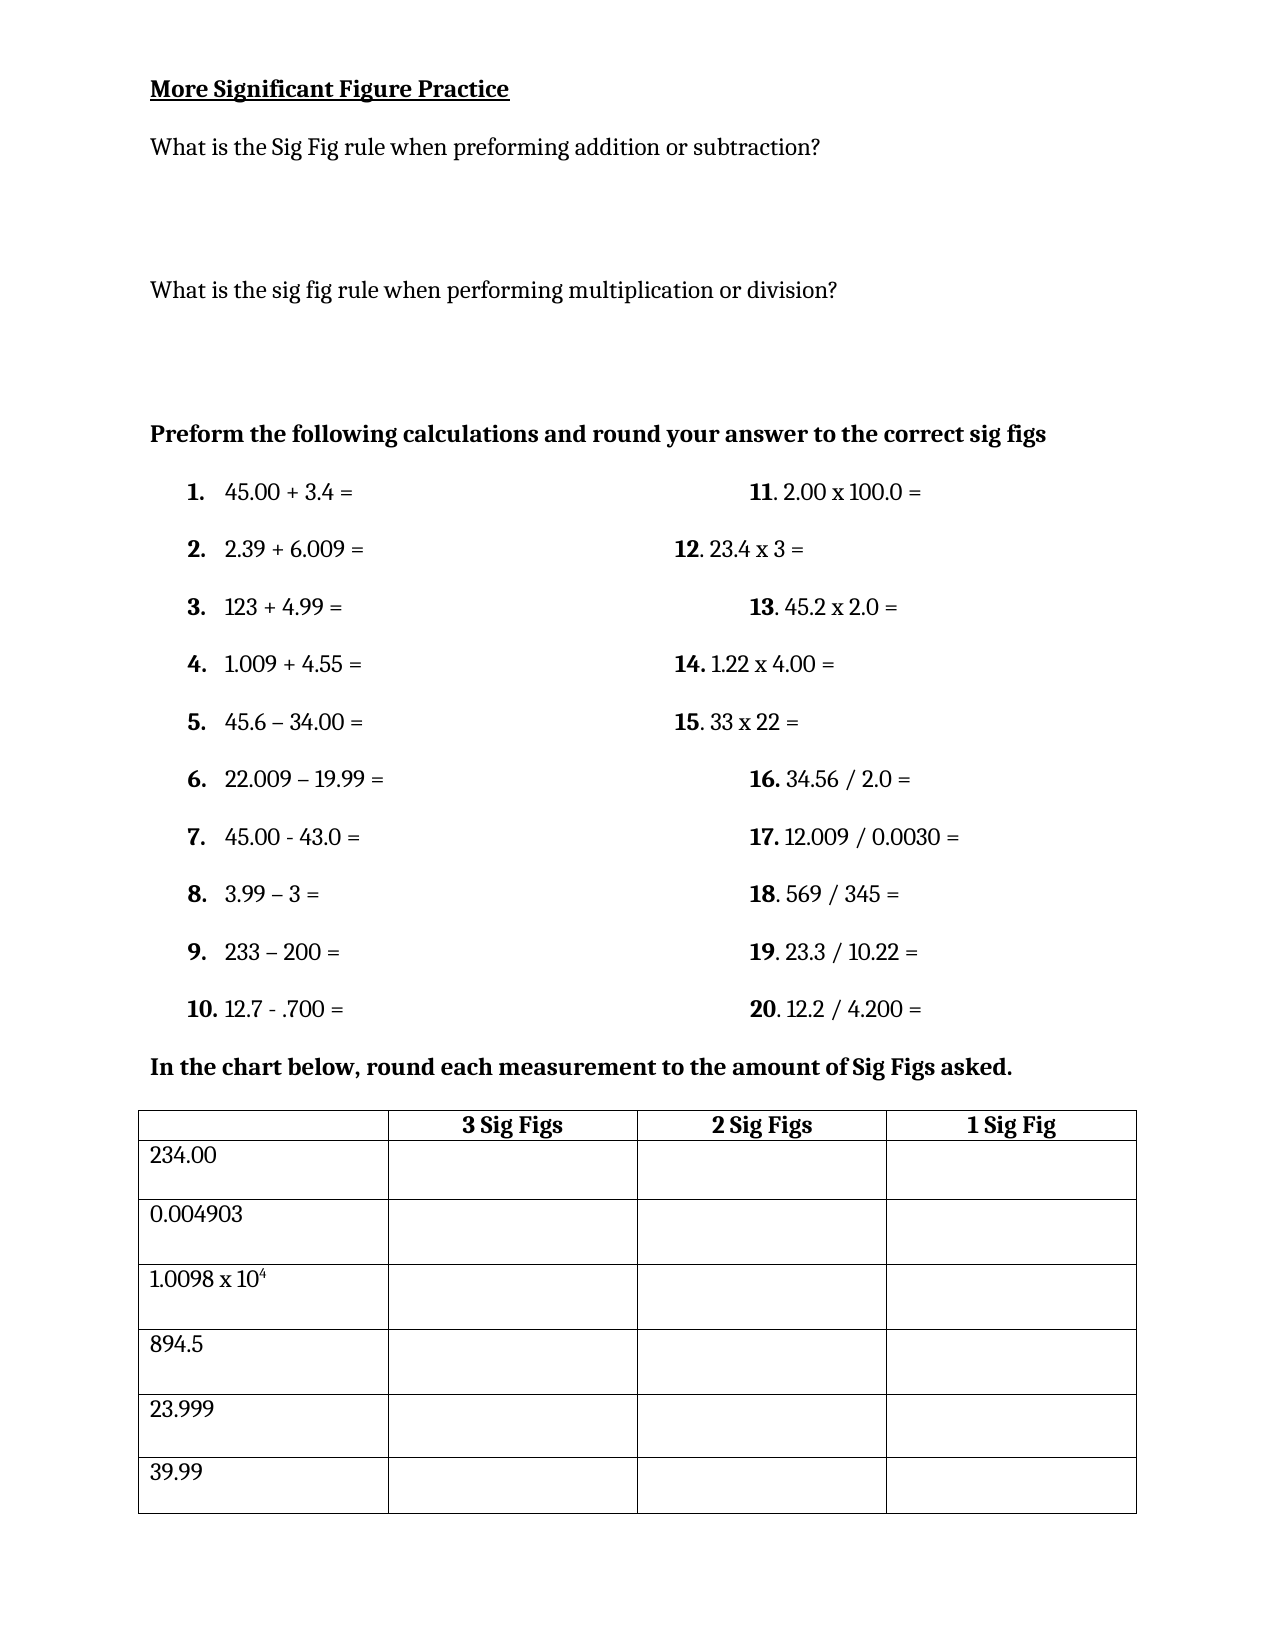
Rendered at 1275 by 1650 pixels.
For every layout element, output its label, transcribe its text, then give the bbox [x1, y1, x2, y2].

table_cell [389, 1395, 637, 1457]
table_header 3 Sig Figs [389, 1111, 637, 1140]
table_cell 23.999 [139, 1395, 388, 1457]
table_cell [887, 1330, 1136, 1393]
table_cell [389, 1200, 637, 1264]
table_cell [638, 1330, 886, 1393]
list 45.00 - 43.0 = 17. 12.009 / 0.0030 = [187, 822, 1125, 851]
text More Significant Figure Practice [150, 75, 1125, 104]
table_cell [887, 1265, 1136, 1329]
table_cell [389, 1330, 637, 1393]
table_cell [887, 1200, 1136, 1264]
table_cell [389, 1265, 637, 1329]
list 2.39 + 6.009 = 12. 23.4 x 3 = [187, 535, 1125, 564]
list 45.00 + 3.4 = 11. 2.00 x 100.0 = [187, 477, 1125, 506]
list 12.7 - .700 = 20. 12.2 / 4.200 = [187, 995, 1125, 1024]
list 3.99 – 3 = 18. 569 / 345 = [187, 880, 1125, 909]
table_cell 234.00 [139, 1141, 388, 1199]
text Preform the following calculations and round your answer to the correct sig figs [150, 420, 1125, 449]
table_header 2 Sig Figs [638, 1111, 886, 1140]
table_cell 0.004903 [139, 1200, 388, 1264]
table_cell [638, 1141, 886, 1199]
list 1.009 + 4.55 = 14. 1.22 x 4.00 = [187, 650, 1125, 679]
list 22.009 – 19.99 = 16. 34.56 / 2.0 = [187, 765, 1125, 794]
text What is the sig fig rule when performing multiplication or division? [150, 276, 1125, 305]
table_cell [887, 1395, 1136, 1457]
table_cell [638, 1395, 886, 1457]
table_cell [887, 1141, 1136, 1199]
text In the chart below, round each measurement to the amount of Sig Figs asked. [150, 1052, 1125, 1081]
list 233 – 200 = 19. 23.3 / 10.22 = [187, 937, 1125, 966]
list 123 + 4.99 = 13. 45.2 x 2.0 = [187, 592, 1125, 621]
table_cell [389, 1458, 637, 1513]
table_cell [638, 1200, 886, 1264]
table_cell 1.0098 x 104 [139, 1265, 388, 1329]
list 45.6 – 34.00 = 15. 33 x 22 = [187, 707, 1125, 736]
table_cell [638, 1265, 886, 1329]
table_header [139, 1111, 388, 1140]
table_header 1 Sig Fig [887, 1111, 1136, 1140]
table_cell 894.5 [139, 1330, 388, 1393]
text What is the Sig Fig rule when preforming addition or subtraction? [150, 132, 1125, 161]
table_cell 39.99 [139, 1458, 388, 1513]
table_cell [638, 1458, 886, 1513]
table_cell [389, 1141, 637, 1199]
table_cell [887, 1458, 1136, 1513]
